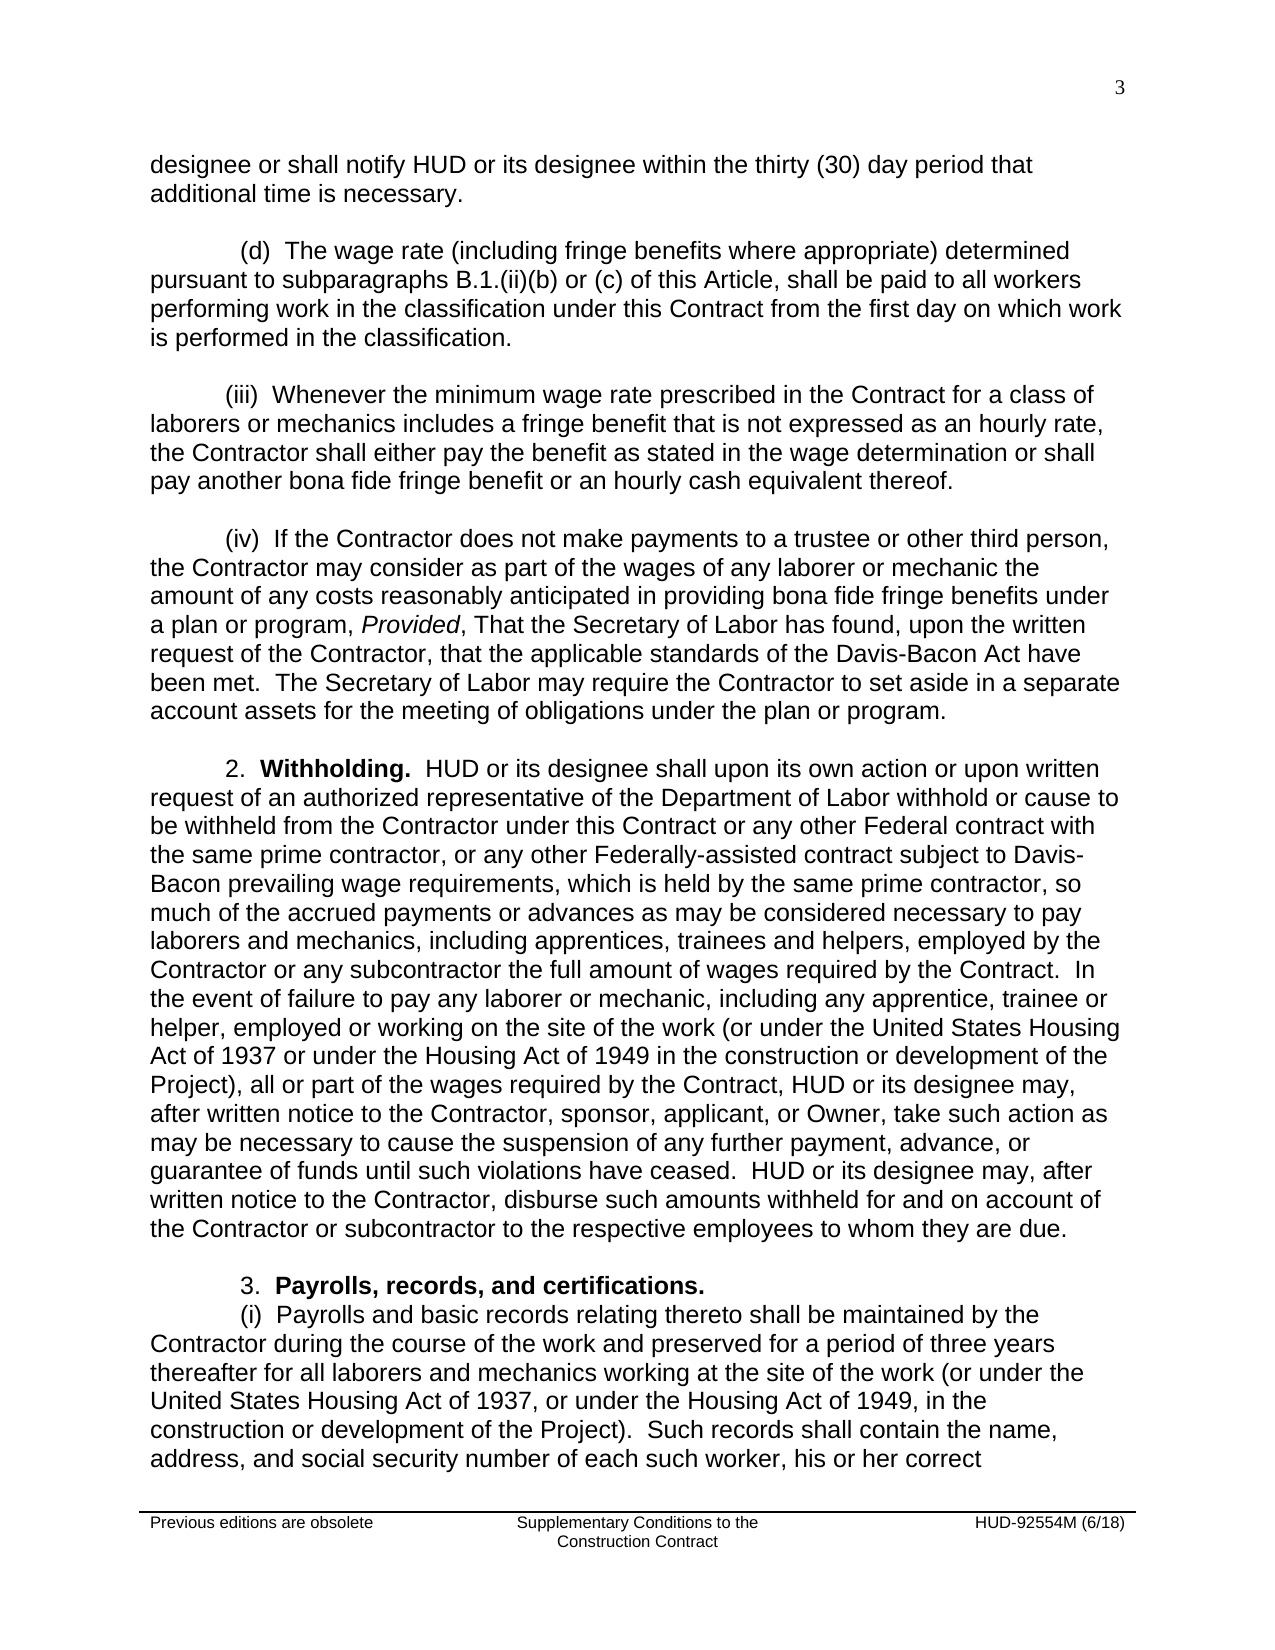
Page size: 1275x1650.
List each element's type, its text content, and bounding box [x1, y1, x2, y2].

text 2. Withholding. HUD or its designee shall upon its own action or upon written request of an authorized representative of the Department of Labor withhold or cause to be withheld from the Contractor under this Contract or any other Federal contract with the same prime contractor, or any other Federally-assisted contract subject to Davis-Bacon prevailing wage requirements, which is held by the same prime contractor, so much of the accrued payments or advances as may be considered necessary to pay laborers and mechanics, including apprentices, trainees and helpers, employed by the Contractor or any subcontractor the full amount of wages required by the Contract. In the event of failure to pay any laborer or mechanic, including any apprentice, trainee or helper, employed or working on the site of the work (or under the United States Housing Act of 1937 or under the Housing Act of 1949 in the construction or development of the Project), all or part of the wages required by the Contract, HUD or its designee may, after written notice to the Contractor, sponsor, applicant, or Owner, take such action as may be necessary to cause the suspension of any further payment, advance, or guarantee of funds until such violations have ceased. HUD or its designee may, after written notice to the Contractor, disburse such amounts withheld for and on account of the Contractor or subcontractor to the respective employees to whom they are due. [150, 754, 1125, 1242]
text (iii) Whenever the minimum wage rate prescribed in the Contract for a class of laborers or mechanics includes a fringe benefit that is not expressed as an hourly rate, the Contractor shall either pay the benefit as stated in the wage determination or shall pay another bona fide fringe benefit or an hourly cash equivalent thereof. [150, 380, 1125, 495]
text (iv) If the Contractor does not make payments to a trustee or other third person, the Contractor may consider as part of the wages of any laborer or mechanic the amount of any costs reasonably anticipated in providing bona fide fringe benefits under a plan or program, Provided, That the Secretary of Labor has found, upon the written request of the Contractor, that the applicable standards of the Davis-Bacon Act have been met. The Secretary of Labor may require the Contractor to set aside in a separate account assets for the meeting of obligations under the plan or program. [150, 524, 1125, 725]
text (d) The wage rate (including fringe benefits where appropriate) determined pursuant to subparagraphs B.1.(ii)(b) or (c) of this Article, shall be paid to all workers performing work in the classification under this Contract from the first day on which work is performed in the classification. [150, 236, 1125, 351]
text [150, 150, 1125, 207]
text 3. Payrolls, records, and certifications. [150, 1271, 1125, 1300]
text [150, 1300, 1125, 1472]
